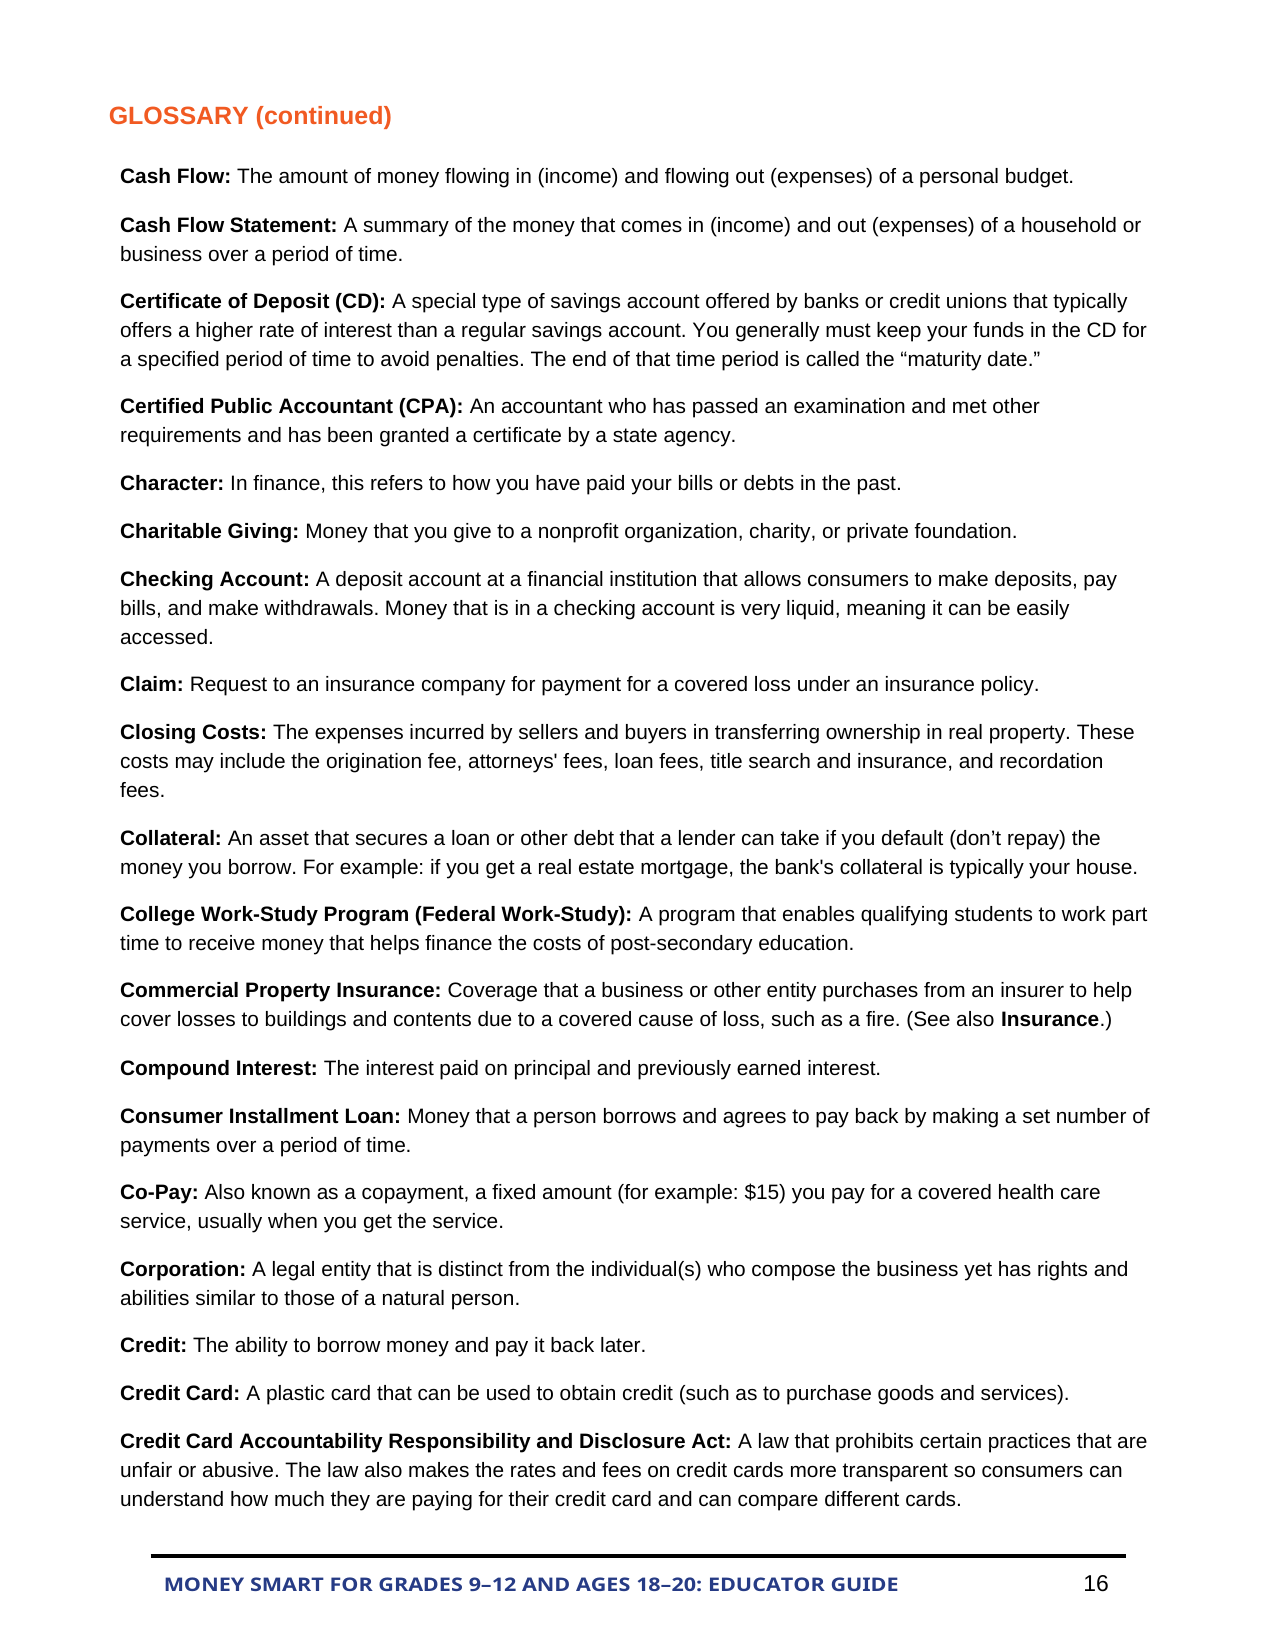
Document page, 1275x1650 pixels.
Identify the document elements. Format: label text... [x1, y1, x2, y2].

text Certificate of Deposit (CD): A special type of savings account offered by banks or credit unions that typically offers a higher rate of interest than a regular savings account. You generally must keep your funds in the CD for a specified period of time to avoid penalties. The end of that time period is called the “maturity date.” [120, 289, 1158, 371]
text Closing Costs: The expenses incurred by sellers and buyers in transferring ownership in real property. These costs may include the origination fee, attorneys' fees, loan fees, title search and insurance, and recordation fees. [120, 720, 1148, 802]
text College Work-Study Program (Federal Work-Study): A program that enables qualifying students to work part time to receive money that helps finance the costs of post-secondary education. [120, 902, 1150, 955]
text Co-Pay: Also known as a copayment, a fixed amount (for example: $15) you pay for a covered health care service, usually when you get the service. [120, 1180, 1104, 1233]
text Credit Card: A plastic card that can be used to obtain credit (such as to purchase goods and services). [120, 1381, 1158, 1405]
text Collateral: An asset that secures a loan or other debt that a lender can take if you default (don’t repay) the money you borrow. For example: if you get a real estate mortgage, the bank's collateral is typically your house. [120, 825, 1158, 878]
text Corporation: A legal entity that is distinct from the individual(s) who compose the business yet has rights and abilities similar to those of a natural person. [120, 1257, 1158, 1310]
text Consumer Installment Loan: Money that a person borrows and agrees to pay back by making a set number of payments over a period of time. [120, 1104, 1158, 1157]
text Cash Flow: The amount of money flowing in (income) and flowing out (expenses) of a personal budget. [120, 164, 1158, 188]
text Character: In finance, this refers to how you have paid your bills or debts in the past. [120, 471, 1158, 495]
text Credit: The ability to borrow money and pay it back later. [120, 1333, 1158, 1357]
text Commercial Property Insurance: Coverage that a business or other entity purchases from an insurer to help cover losses to buildings and contents due to a covered cause of loss, such as a fire. (See also Insurance.) [120, 978, 1135, 1031]
text Cash Flow Statement: A summary of the money that comes in (income) and out (expenses) of a household or business over a period of time. [120, 212, 1158, 266]
text Claim: Request to an insurance company for payment for a covered loss under an insurance policy. [120, 672, 1158, 696]
text Credit Card Accountability Responsibility and Disclosure Act: A law that prohibits certain practices that are unfair or abusive. The law also makes the rates and fees on credit cards more transparent so consumers can understand how much they are paying for their credit card and can compare different cards. [120, 1429, 1150, 1511]
text Certified Public Accountant (CPA): An accountant who has passed an examination and met other requirements and has been granted a certificate by a state agency. [120, 394, 1158, 447]
text Compound Interest: The interest paid on principal and previously earned interest. [120, 1055, 1158, 1079]
text Charitable Giving: Money that you give to a nonprofit organization, charity, or private foundation. [120, 519, 1158, 543]
text Checking Account: A deposit account at a financial institution that allows consumers to make deposits, pay bills, and make withdrawals. Money that is in a checking account is very liquid, meaning it can be easily accessed. [120, 567, 1120, 648]
